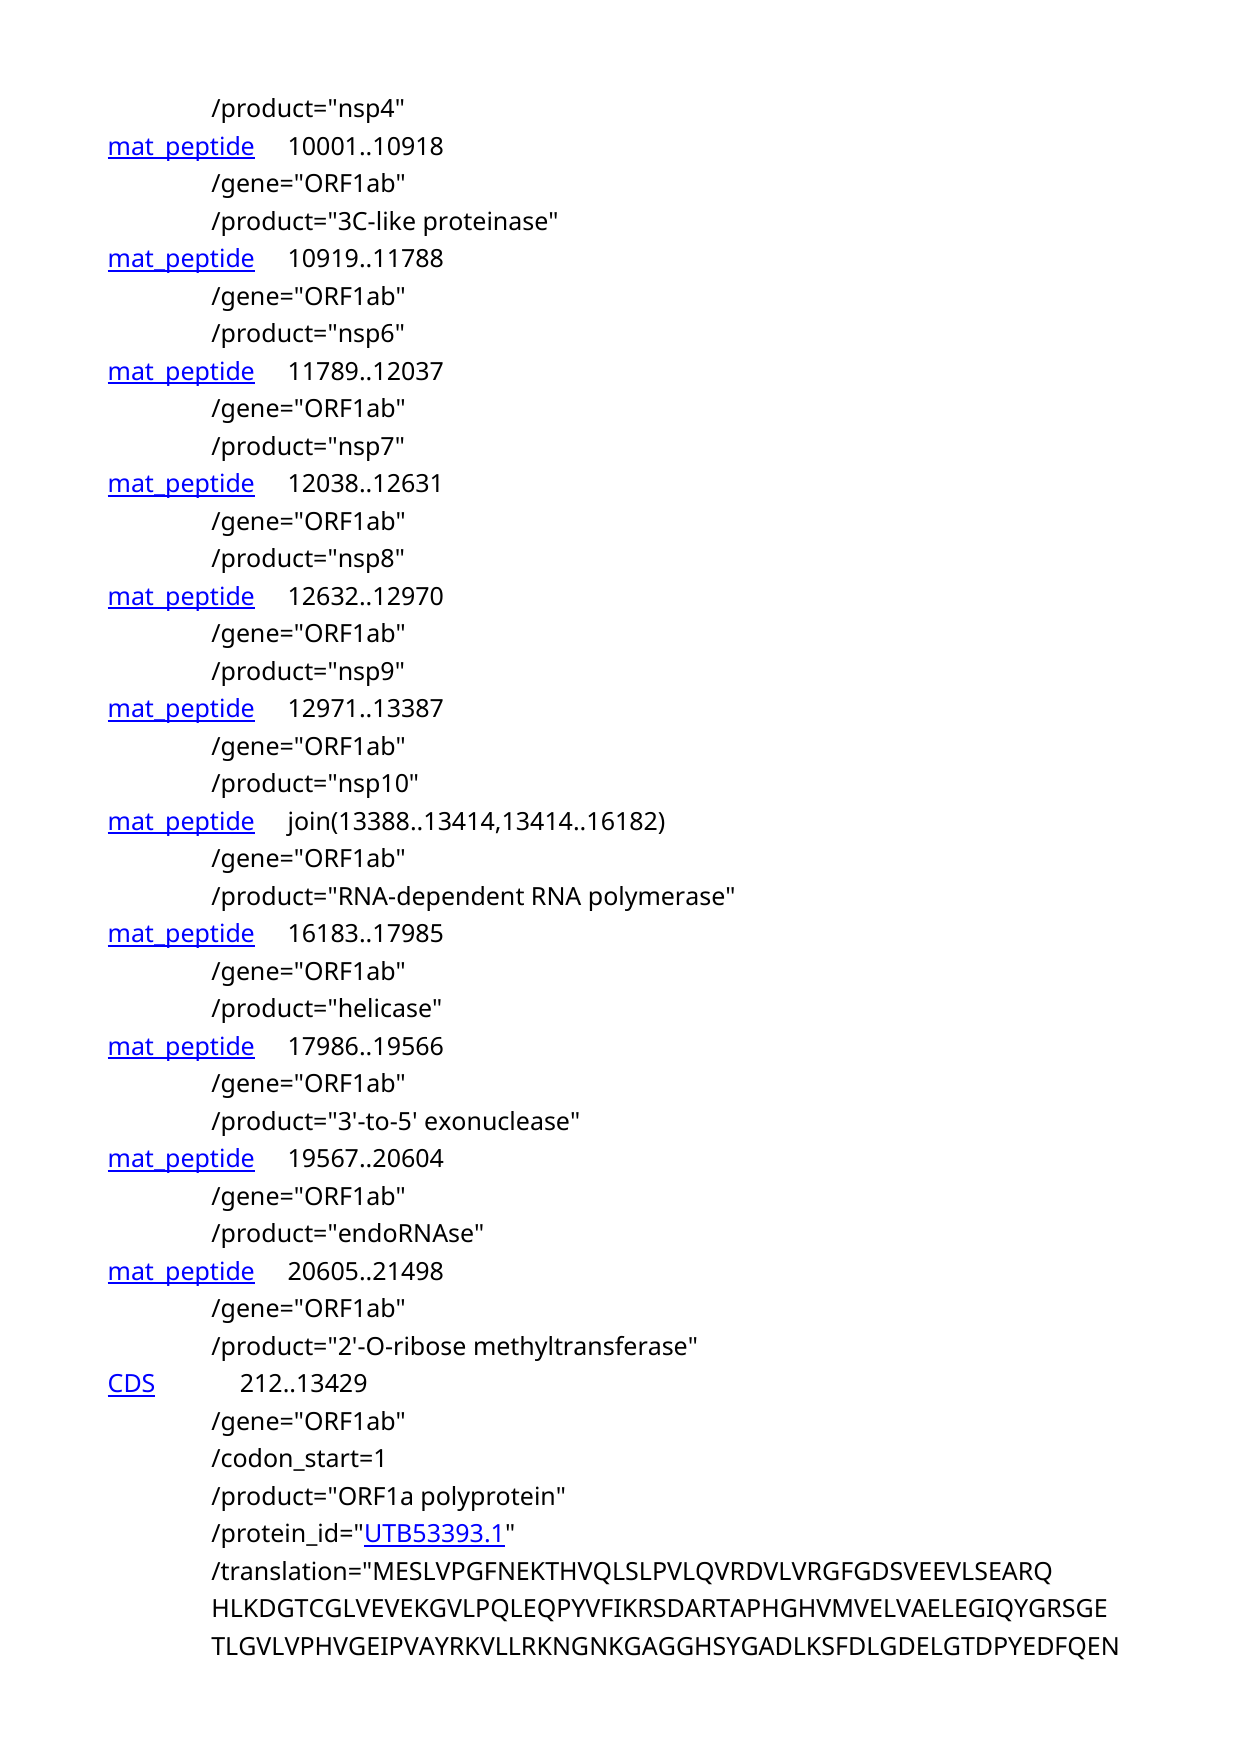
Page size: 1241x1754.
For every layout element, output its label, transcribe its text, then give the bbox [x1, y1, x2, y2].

text mat_peptide 19567..20604 [75, 1139, 1165, 1177]
text /gene="ORF1ab" [75, 614, 1165, 652]
text mat_peptide 16183..17985 [75, 914, 1165, 952]
text /codon_start=1 [75, 1439, 1165, 1477]
text TLGVLVPHVGEIPVAYRKVLLRKNGNKGAGGHSYGADLKSFDLGDELGTDPYEDFQEN [75, 1627, 1165, 1664]
text mat_peptide 12038..12631 [75, 464, 1165, 502]
text /gene="ORF1ab" [75, 502, 1165, 539]
text /gene="ORF1ab" [75, 1064, 1165, 1102]
text mat_peptide 11789..12037 [75, 352, 1165, 389]
text /product="nsp6" [75, 314, 1165, 352]
text mat_peptide 12632..12970 [75, 577, 1165, 614]
text /product="2'-O-ribose methyltransferase" [75, 1327, 1165, 1364]
text /product="nsp9" [75, 652, 1165, 689]
text /gene="ORF1ab" [75, 839, 1165, 877]
text /gene="ORF1ab" [75, 1177, 1165, 1214]
text /product="helicase" [75, 989, 1165, 1027]
text /gene="ORF1ab" [75, 1289, 1165, 1327]
text /gene="ORF1ab" [75, 952, 1165, 989]
text mat_peptide join(13388..13414,13414..16182) [75, 802, 1165, 839]
text /product="nsp7" [75, 427, 1165, 464]
text /product="3C-like proteinase" [75, 202, 1165, 239]
text mat_peptide 20605..21498 [75, 1252, 1165, 1289]
text /gene="ORF1ab" [75, 277, 1165, 314]
text /protein_id="UTB53393.1" [75, 1514, 1165, 1552]
text /translation="MESLVPGFNEKTHVQLSLPVLQVRDVLVRGFGDSVEEVLSEARQ [75, 1552, 1165, 1589]
text /product="RNA-dependent RNA polymerase" [75, 877, 1165, 914]
text /product="nsp4" [75, 89, 1165, 127]
text /product="nsp8" [75, 539, 1165, 577]
text mat_peptide 17986..19566 [75, 1027, 1165, 1064]
text /product="nsp10" [75, 764, 1165, 802]
text HLKDGTCGLVEVEKGVLPQLEQPYVFIKRSDARTAPHGHVMVELVAELEGIQYGRSGE [75, 1589, 1165, 1627]
text mat_peptide 10001..10918 [75, 127, 1165, 164]
text /product="endoRNAse" [75, 1214, 1165, 1252]
text mat_peptide 10919..11788 [75, 239, 1165, 277]
text /product="ORF1a polyprotein" [75, 1477, 1165, 1514]
text /product="3'-to-5' exonuclease" [75, 1102, 1165, 1139]
text /gene="ORF1ab" [75, 389, 1165, 427]
text mat_peptide 12971..13387 [75, 689, 1165, 727]
text /gene="ORF1ab" [75, 1402, 1165, 1439]
text /gene="ORF1ab" [75, 164, 1165, 202]
text /gene="ORF1ab" [75, 727, 1165, 764]
text CDS 212..13429 [75, 1364, 1165, 1402]
